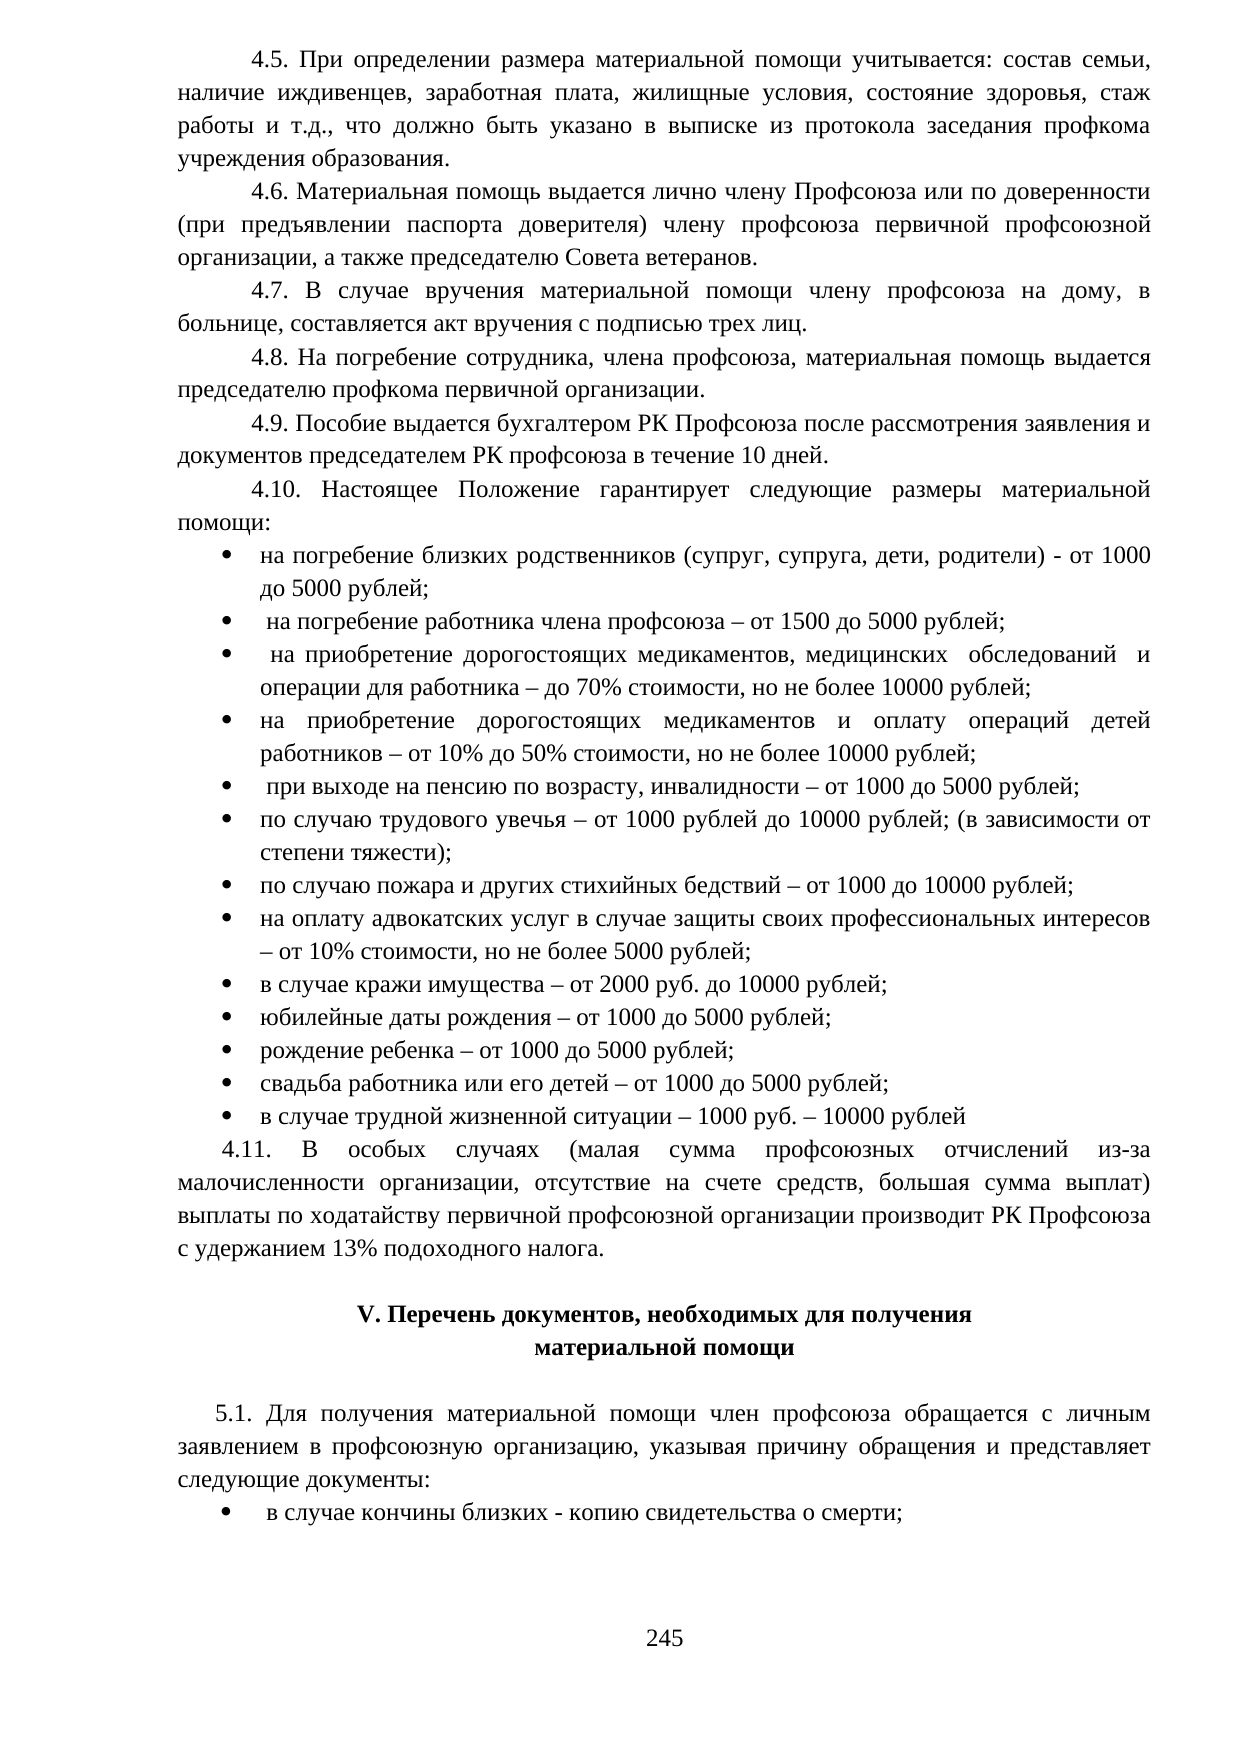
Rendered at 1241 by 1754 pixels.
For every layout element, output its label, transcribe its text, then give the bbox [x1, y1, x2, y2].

text 4.5. При определении размера материальной помощи учитывается: состав семьи, наличие иждивенцев, заработная плата, жилищные условия, состояние здоровья, стаж работы и т.д., что должно быть указано в выписке из протокола заседания профкома учреждения образования. [177, 44, 1152, 172]
list в случае кражи имущества – от 2000 руб. до 10000 рублей; [222, 969, 1152, 998]
text 4.8. На погребение сотрудника, члена профсоюза, материальная помощь выдается председателю профкома первичной организации. [177, 342, 1152, 403]
list рождение ребенка – от 1000 до 5000 рублей; [222, 1035, 1152, 1064]
list при выходе на пенсию по возрасту, инвалидности – от 1000 до 5000 рублей; [222, 771, 1152, 799]
text 5.1. Для получения материальной помощи член профсоюза обращается с личным заявлением в профсоюзную организацию, указывая причину обращения и представляет следующие документы: [177, 1398, 1152, 1493]
list юбилейные даты рождения – от 1000 до 5000 рублей; [222, 1002, 1152, 1031]
text V. Перечень документов, необходимых для получения [177, 1299, 1152, 1328]
text 4.9. Пособие выдается бухгалтером РК Профсоюза после рассмотрения заявления и документов председателем РК профсоюза в течение 10 дней. [177, 408, 1152, 469]
list по случаю трудового увечья – от 1000 рублей до 10000 рублей; (в зависимости от степени тяжести); [222, 804, 1152, 866]
list в случае кончины близких - копию свидетельства о смерти; [177, 1497, 1152, 1526]
text 4.11. В особых случаях (малая сумма профсоюзных отчислений из-за малочисленности организации, отсутствие на счете средств, большая сумма выплат) выплаты по ходатайству первичной профсоюзной организации производит РК Профсоюза с удержанием 13% подоходного налога. [177, 1134, 1152, 1262]
text 4.6. Материальная помощь выдается лично члену Профсоюза или по доверенности (при предъявлении паспорта доверителя) члену профсоюза первичной профсоюзной организации, а также председателю Совета ветеранов. [177, 176, 1152, 271]
text 4.10. Настоящее Положение гарантирует следующие размеры материальной помощи: [177, 474, 1152, 535]
text 4.7. В случае вручения материальной помощи члену профсоюза на дому, в больнице, составляется акт вручения с подписью трех лиц. [177, 276, 1152, 337]
list в случае трудной жизненной ситуации – 1000 руб. – 10000 рублей [222, 1101, 1152, 1130]
list на приобретение дорогостоящих медикаментов, медицинских обследований и операции для работника – до 70% стоимости, но не более 10000 рублей; [222, 639, 1152, 701]
list на приобретение дорогостоящих медикаментов и оплату операций детей работников – от 10% до 50% стоимости, но не более 10000 рублей; [222, 705, 1152, 767]
list на погребение близких родственников (супруг, супруга, дети, родители) - от 1000 до 5000 рублей; [222, 540, 1152, 601]
list по случаю пожара и других стихийных бедствий – от 1000 до 10000 рублей; [222, 870, 1152, 899]
list свадьба работника или его детей – от 1000 до 5000 рублей; [222, 1068, 1152, 1097]
text материальной помощи [177, 1332, 1152, 1361]
list на погребение работника члена профсоюза – от 1500 до 5000 рублей; [222, 606, 1152, 634]
list на оплату адвокатских услуг в случае защиты своих профессиональных интересов – от 10% стоимости, но не более 5000 рублей; [222, 903, 1152, 965]
